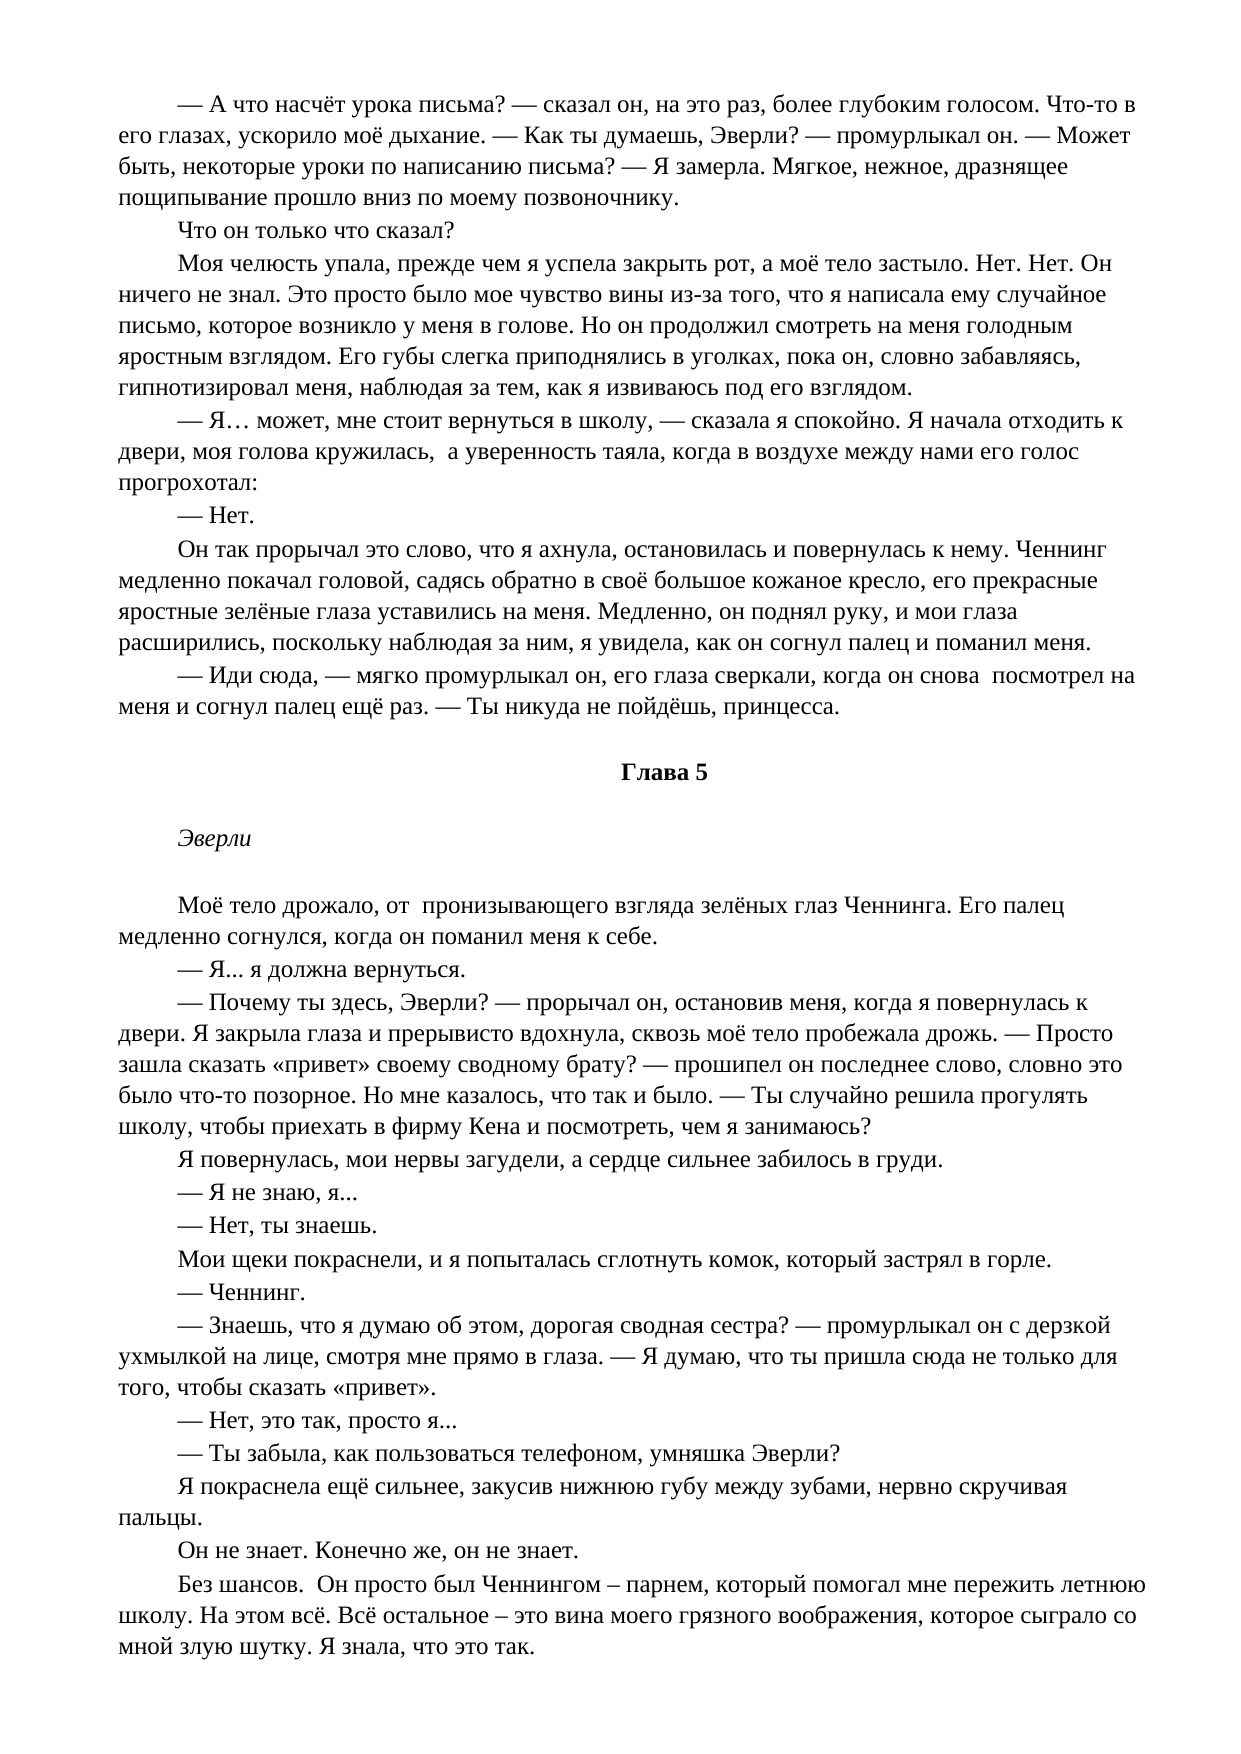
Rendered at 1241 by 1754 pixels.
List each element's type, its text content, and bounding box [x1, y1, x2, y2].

text — Нет, это так, просто я... [118, 1405, 1152, 1434]
text — Нет, ты знаешь. [118, 1211, 1152, 1239]
text — Почему ты здесь, Эверли? — прорычал он, остановив меня, когда я повернулась к двери. Я закрыла глаза и прерывисто вдохнула, сквозь моё тело пробежала дрожь. — Просто зашла сказать «привет» своему сводному брату? — прошипел он последнее слово, словно это было что-то позорное. Но мне казалось, что так и было. — Ты случайно решила прогулять школу, чтобы приехать в фирму Кена и посмотреть, чем я занимаюсь? [118, 987, 1152, 1140]
text — Ты забыла, как пользоваться телефоном, умняшка Эверли? [118, 1438, 1152, 1467]
text Я покраснела ещё сильнее, закусив нижнюю губу между зубами, нервно скручивая пальцы. [118, 1471, 1152, 1531]
text Глава 5 [118, 757, 1152, 786]
text Без шансов. Он просто был Ченнингом – парнем, который помогал мне пережить летнюю школу. На этом всё. Всё остальное – это вина моего грязного воображения, которое сыграло со мной злую шутку. Я знала, что это так. [118, 1569, 1152, 1659]
text — Знаешь, что я думаю об этом, дорогая сводная сестра? — промурлыкал он с дерзкой ухмылкой на лице, смотря мне прямо в глаза. — Я думаю, что ты пришла сюда не только для того, чтобы сказать «привет». [118, 1310, 1152, 1401]
text Что он только что сказал? [118, 215, 1152, 244]
text — Я... я должна вернуться. [118, 954, 1152, 983]
text — Я… может, мне стоит вернуться в школу, — сказала я спокойно. Я начала отходить к двери, моя голова кружилась, а уверенность таяла, когда в воздухе между нами его голос прогрохотал: [118, 405, 1152, 496]
text — А что насчёт урока письма? — сказал он, на это раз, более глубоким голосом. Что-то в его глазах, ускорило моё дыхание. — Как ты думаешь, Эверли? — промурлыкал он. — Может быть, некоторые уроки по написанию письма? — Я замерла. Мягкое, нежное, дразнящее пощипывание прошло вниз по моему позвоночнику. [118, 89, 1152, 211]
text Он не знает. Конечно же, он не знает. [118, 1536, 1152, 1564]
text Я повернулась, мои нервы загудели, а сердце сильнее забилось в груди. [118, 1144, 1152, 1173]
text — Иди сюда, — мягко промурлыкал он, его глаза сверкали, когда он снова посмотрел на меня и согнул палец ещё раз. — Ты никуда не пойдёшь, принцесса. [118, 660, 1152, 720]
text Мои щеки покраснели, и я попыталась сглотнуть комок, который застрял в горле. [118, 1244, 1152, 1272]
text — Нет. [118, 501, 1152, 529]
text Он так прорычал это слово, что я ахнула, остановилась и повернулась к нему. Ченнинг медленно покачал головой, садясь обратно в своё большое кожаное кресло, его прекрасные яростные зелёные глаза уставились на меня. Медленно, он поднял руку, и мои глаза расширились, поскольку наблюдая за ним, я увидела, как он согнул палец и поманил меня. [118, 534, 1152, 656]
text Моя челюсть упала, прежде чем я успела закрыть рот, а моё тело застыло. Нет. Нет. Он ничего не знал. Это просто было мое чувство вины из-за того, что я написала ему случайное письмо, которое возникло у меня в голове. Но он продолжил смотреть на меня голодным яростным взглядом. Его губы слегка приподнялись в уголках, пока он, словно забавляясь, гипнотизировал меня, наблюдая за тем, как я извиваюсь под его взглядом. [118, 248, 1152, 401]
text — Ченнинг. [118, 1277, 1152, 1306]
text — Я не знаю, я... [118, 1177, 1152, 1206]
text Эверли [118, 823, 1152, 852]
text Моё тело дрожало, от пронизывающего взгляда зелёных глаз Ченнинга. Его палец медленно согнулся, когда он поманил меня к себе. [118, 890, 1152, 949]
